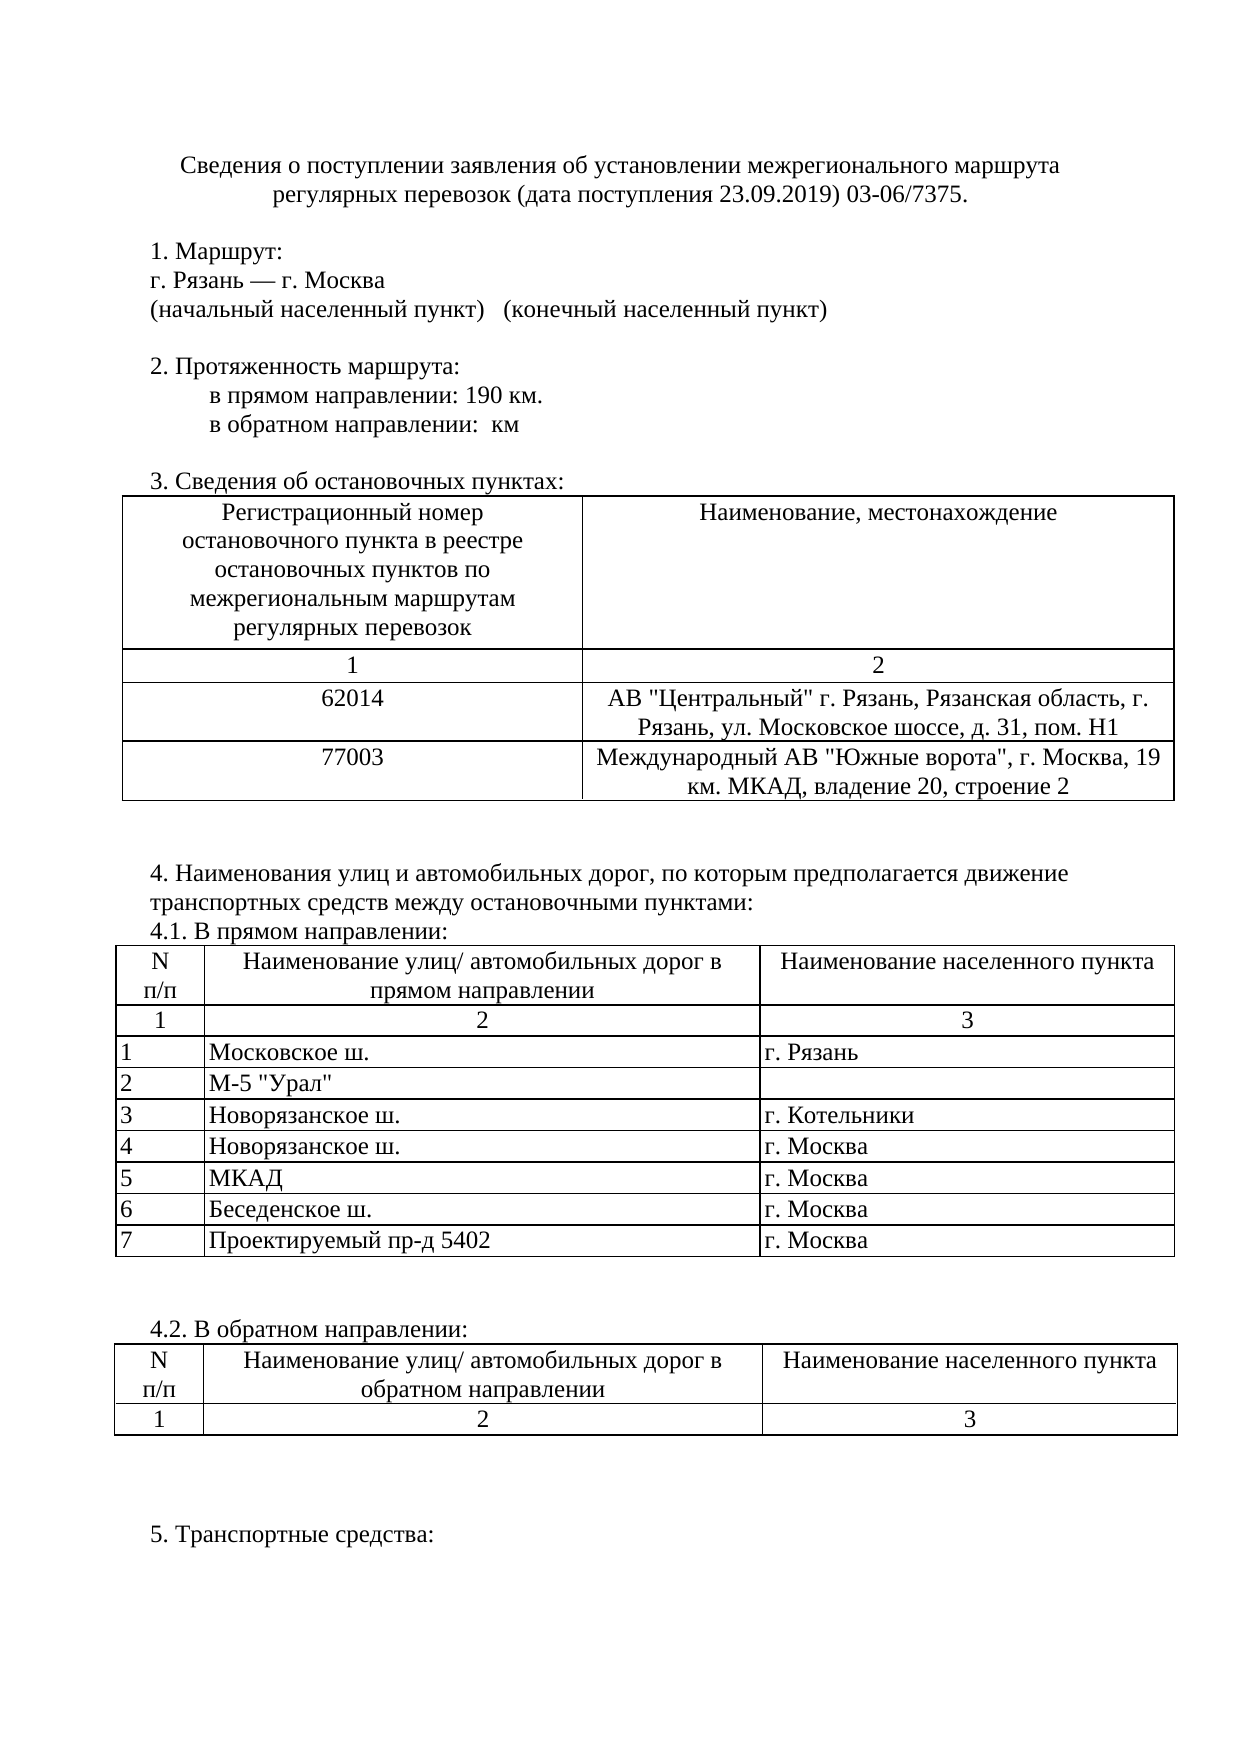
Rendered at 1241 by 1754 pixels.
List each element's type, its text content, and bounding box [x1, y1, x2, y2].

text Сведения о поступлении заявления об установлении межрегионального маршрута регулярных перевозок (дата поступления 23.09.2019) 03-06/7375. [150, 150, 1090, 207]
text 4. Наименования улиц и автомобильных дорог, по которым предполагается движение транспортных средств между остановочными пунктами: [150, 858, 1090, 916]
text в прямом направлении: 190 км. [150, 380, 1090, 409]
table_cell 7 [117, 1226, 204, 1256]
table_header Наименование населенного пункта [761, 946, 1174, 1004]
text 1. Маршрут: [150, 236, 1090, 265]
table_cell М-5 "Урал" [205, 1068, 759, 1098]
table_cell 1 [117, 1037, 204, 1067]
table_cell [761, 1068, 1174, 1098]
table_header Наименование населенного пункта [763, 1345, 1177, 1402]
table_cell 1 [115, 1404, 203, 1434]
text (начальный населенный пункт) (конечный населенный пункт) [150, 294, 1090, 322]
text 4.1. В прямом направлении: [150, 916, 1090, 945]
table_cell Беседенское ш. [205, 1194, 759, 1224]
table_cell 6 [117, 1194, 204, 1224]
table_cell г. Москва [761, 1163, 1174, 1193]
table_cell г. Котельники [761, 1100, 1174, 1130]
table_cell 62014 [123, 683, 582, 740]
table_cell 5 [117, 1163, 204, 1193]
table_header Регистрационный номер остановочного пункта в реестре остановочных пунктов по межрегиональным маршрутам регулярных перевозок [123, 497, 582, 648]
table_cell 3 [761, 1006, 1174, 1035]
table_cell Новорязанское ш. [205, 1100, 759, 1130]
table_cell 2 [205, 1006, 759, 1035]
table_cell 3 [763, 1403, 1177, 1434]
table_cell Новорязанское ш. [205, 1131, 759, 1161]
table_cell МКАД [205, 1163, 759, 1193]
text в обратном направлении: км [150, 409, 1090, 437]
table_cell г. Москва [761, 1131, 1174, 1161]
table_header Наименование улиц/ автомобильных дорог в обратном направлении [204, 1345, 762, 1402]
table_cell г. Москва [761, 1194, 1174, 1224]
text г. Рязань — г. Москва [150, 265, 1090, 294]
text 3. Сведения об остановочных пунктах: [150, 466, 1090, 495]
text 5. Транспортные средства: [150, 1519, 1090, 1548]
table_cell 2 [117, 1068, 204, 1098]
text 2. Протяженность маршрута: [150, 351, 1090, 380]
table_header Наименование улиц/ автомобильных дорог в прямом направлении [205, 946, 759, 1004]
table_cell АВ "Центральный" г. Рязань, Рязанская область, г. Рязань, ул. Московское шоссе, д. 31, пом. Н1 [583, 683, 1173, 740]
table_cell Московское ш. [205, 1037, 759, 1067]
table_cell 2 [204, 1404, 762, 1434]
table_cell 2 [583, 650, 1173, 681]
table_cell Международный АВ "Южные ворота", г. Москва, 19 км. МКАД, владение 20, строение 2 [583, 742, 1173, 799]
text 4.2. В обратном направлении: [150, 1314, 1090, 1343]
table_header N п/п [117, 946, 204, 1004]
table_cell г. Москва [761, 1226, 1174, 1256]
table_cell 1 [123, 650, 582, 681]
table_cell г. Рязань [761, 1037, 1174, 1067]
table_cell 3 [117, 1100, 204, 1130]
table_header N п/п [115, 1345, 203, 1402]
table_cell 1 [117, 1006, 204, 1035]
table_cell Проектируемый пр-д 5402 [205, 1226, 759, 1256]
table_header Наименование, местонахождение [583, 497, 1173, 648]
table_cell 4 [117, 1131, 204, 1161]
table_cell 77003 [123, 742, 582, 799]
